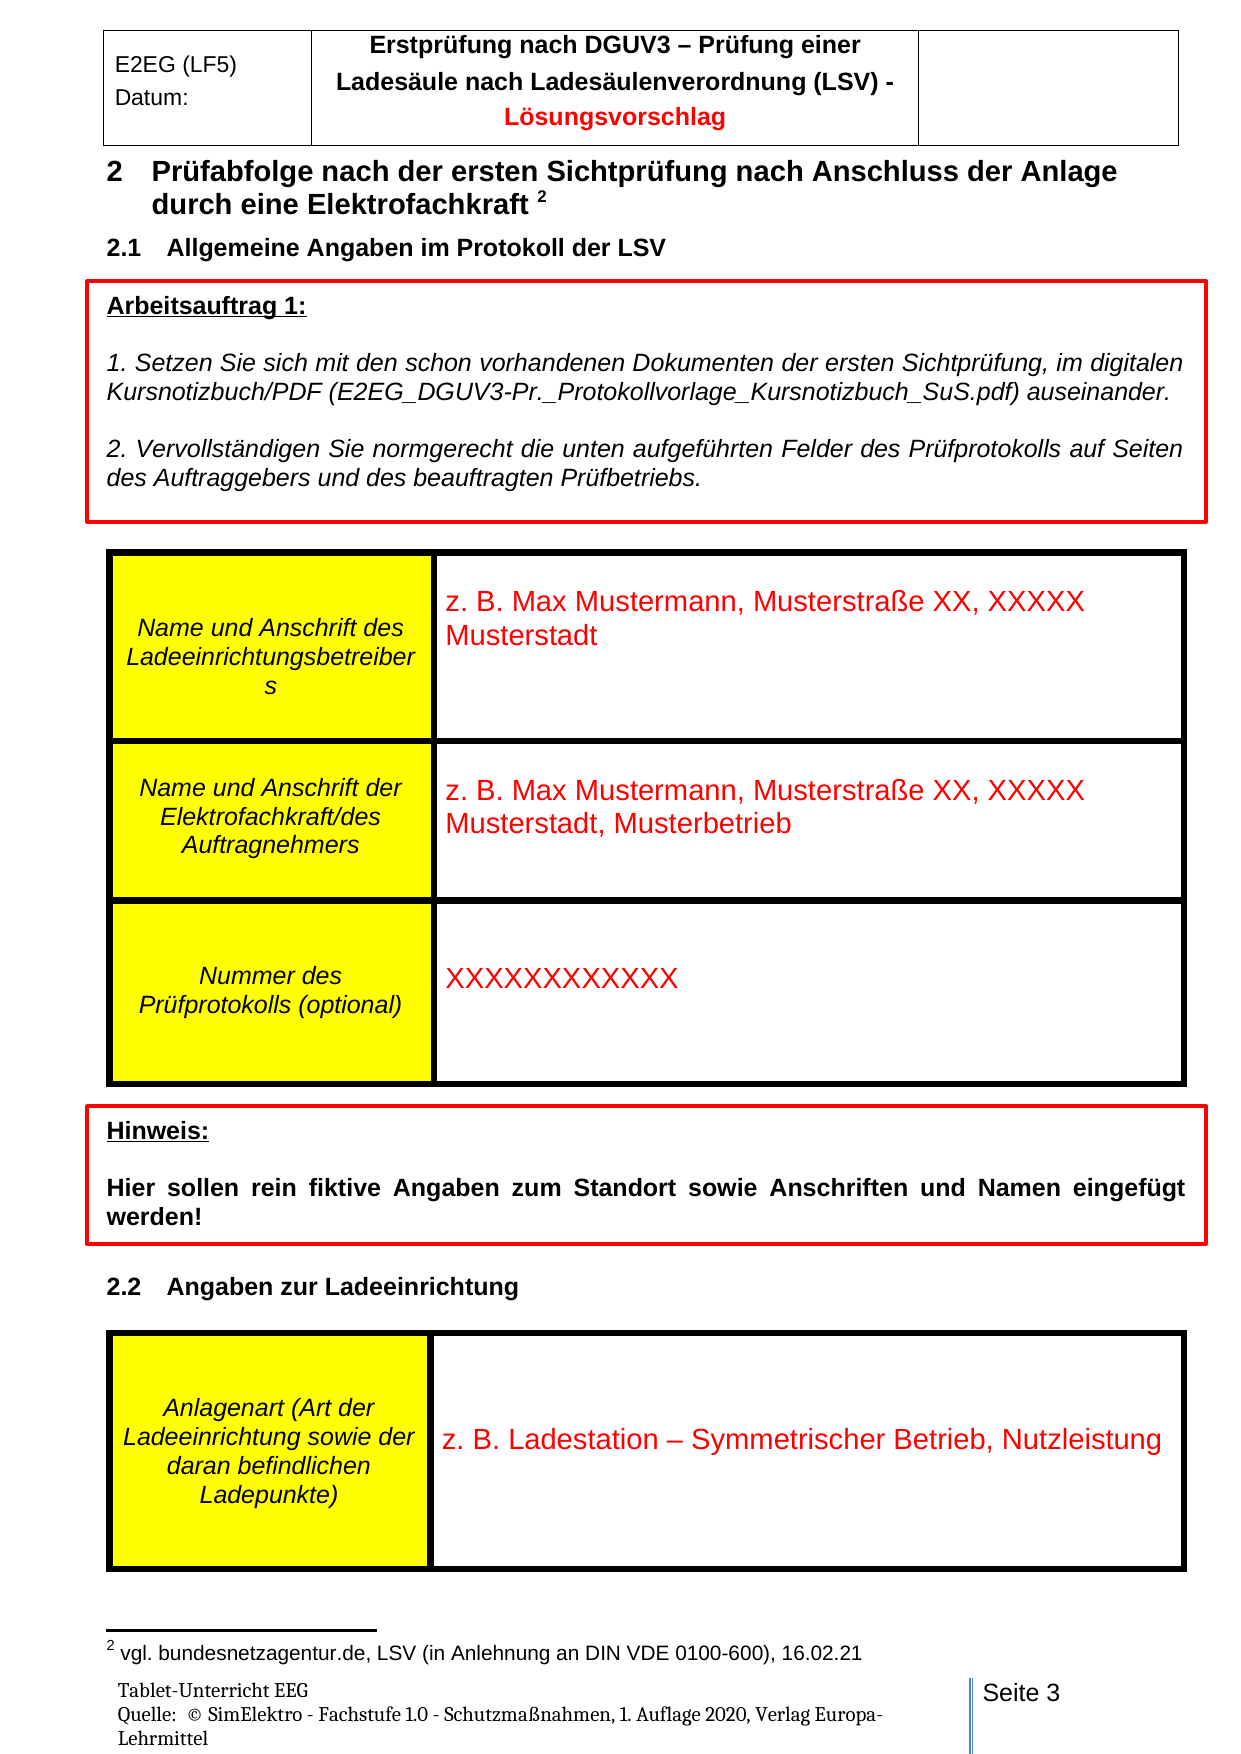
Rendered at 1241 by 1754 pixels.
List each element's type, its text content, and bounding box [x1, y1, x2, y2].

table_header z. B. Ladestation – Symmetrischer Betrieb, Nutzleistung [434, 1336, 1181, 1566]
table_header Name und Anschrift des Ladeeinrichtungsbetreibers [113, 556, 431, 738]
text Hier sollen rein fiktive Angaben zum Standort sowie Anschriften und Namen eingefügt werden! [106, 1173, 1187, 1231]
text 1. Setzen Sie sich mit den schon vorhandenen Dokumenten der ersten Sichtprüfung, im digitalen Kursnotizbuch/PDF (E2EG_DGUV3-Pr._Protokollvorlage_Kursnotizbuch_SuS.pdf) auseinander. [106, 348, 1187, 406]
table_cell XXXXXXXXXXXX [437, 904, 1181, 1081]
table_header Anlagenart (Art der Ladeeinrichtung sowie der daran befindlichen Ladepunkte) [113, 1336, 427, 1566]
text Hinweis: [106, 1116, 1187, 1144]
subtitle Allgemeine Angaben im Protokoll der LSV [106, 233, 1187, 262]
table_cell z. B. Max Mustermann, Musterstraße XX, XXXXX Musterstadt, Musterbetrieb [437, 744, 1181, 897]
table_cell Nummer des Prüfprotokolls (optional) [113, 904, 431, 1081]
text Arbeitsauftrag 1: [106, 291, 1187, 319]
subtitle Angaben zur Ladeeinrichtung [106, 1272, 1187, 1301]
table_header z. B. Max Mustermann, Musterstraße XX, XXXXX Musterstadt [437, 556, 1181, 738]
subtitle Prüfabfolge nach der ersten Sichtprüfung nach Anschluss der Anlage durch eine Elektrofachkraft [106, 153, 1187, 221]
table_cell Name und Anschrift der Elektrofachkraft/des Auftragnehmers [113, 744, 431, 897]
text 2. Vervollständigen Sie normgerecht die unten aufgeführten Felder des Prüfprotokolls auf Seiten des Auftraggebers und des beauftragten Prüfbetriebs. [106, 434, 1187, 492]
